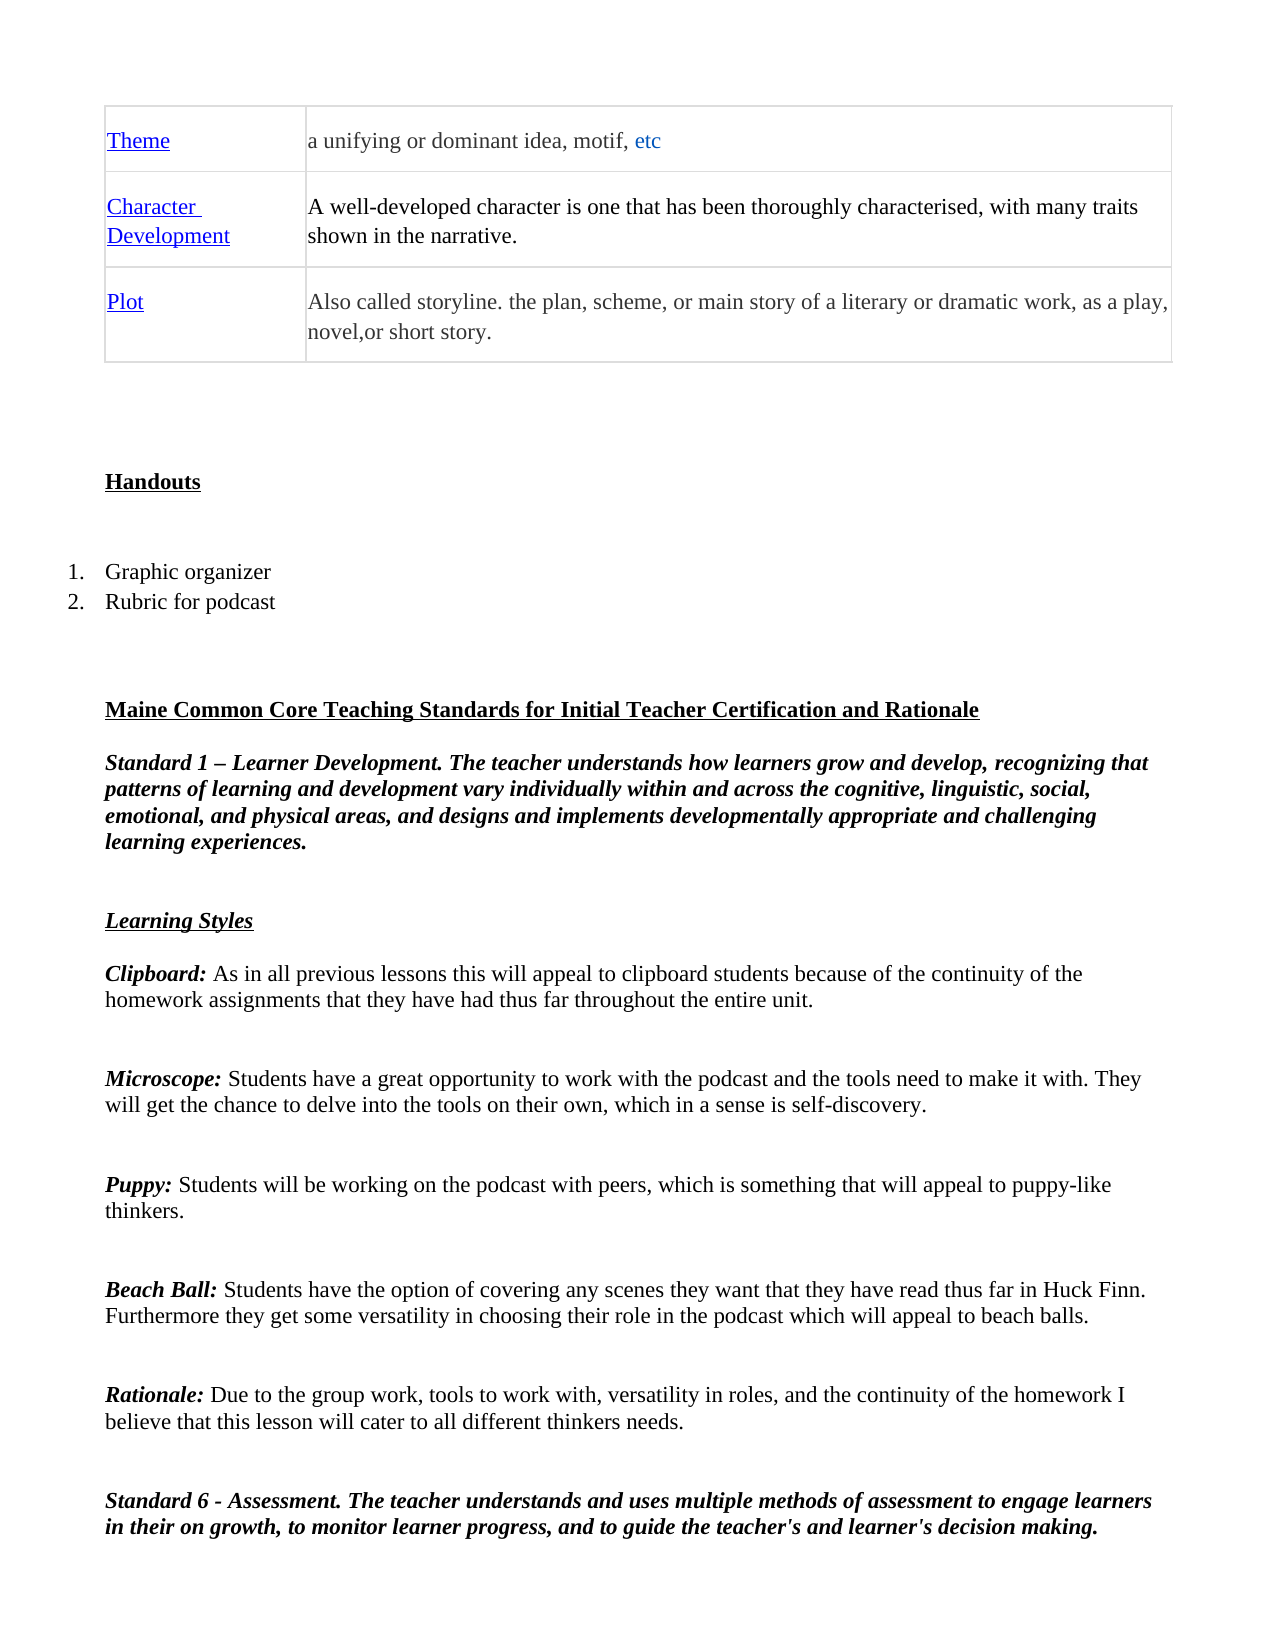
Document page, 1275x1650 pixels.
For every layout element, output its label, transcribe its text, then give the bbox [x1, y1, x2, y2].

table_header a unifying or dominant idea, motif, etc [307, 107, 1171, 171]
text Handouts [105, 363, 1170, 526]
table_cell Also called storyline. the plan, scheme, or main story of a literary or dramatic work, as a play, novel,or short story. [307, 268, 1171, 361]
table_cell Plot [106, 268, 305, 361]
list Graphic organizer [67, 555, 1170, 585]
table_header Theme [106, 107, 305, 171]
list Rubric for podcast [67, 585, 1170, 614]
table_cell A well-developed character is one that has been thoroughly characterised, with many traits shown in the narrative. [307, 172, 1171, 266]
table_cell Character Development [106, 172, 305, 266]
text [105, 643, 1170, 1539]
